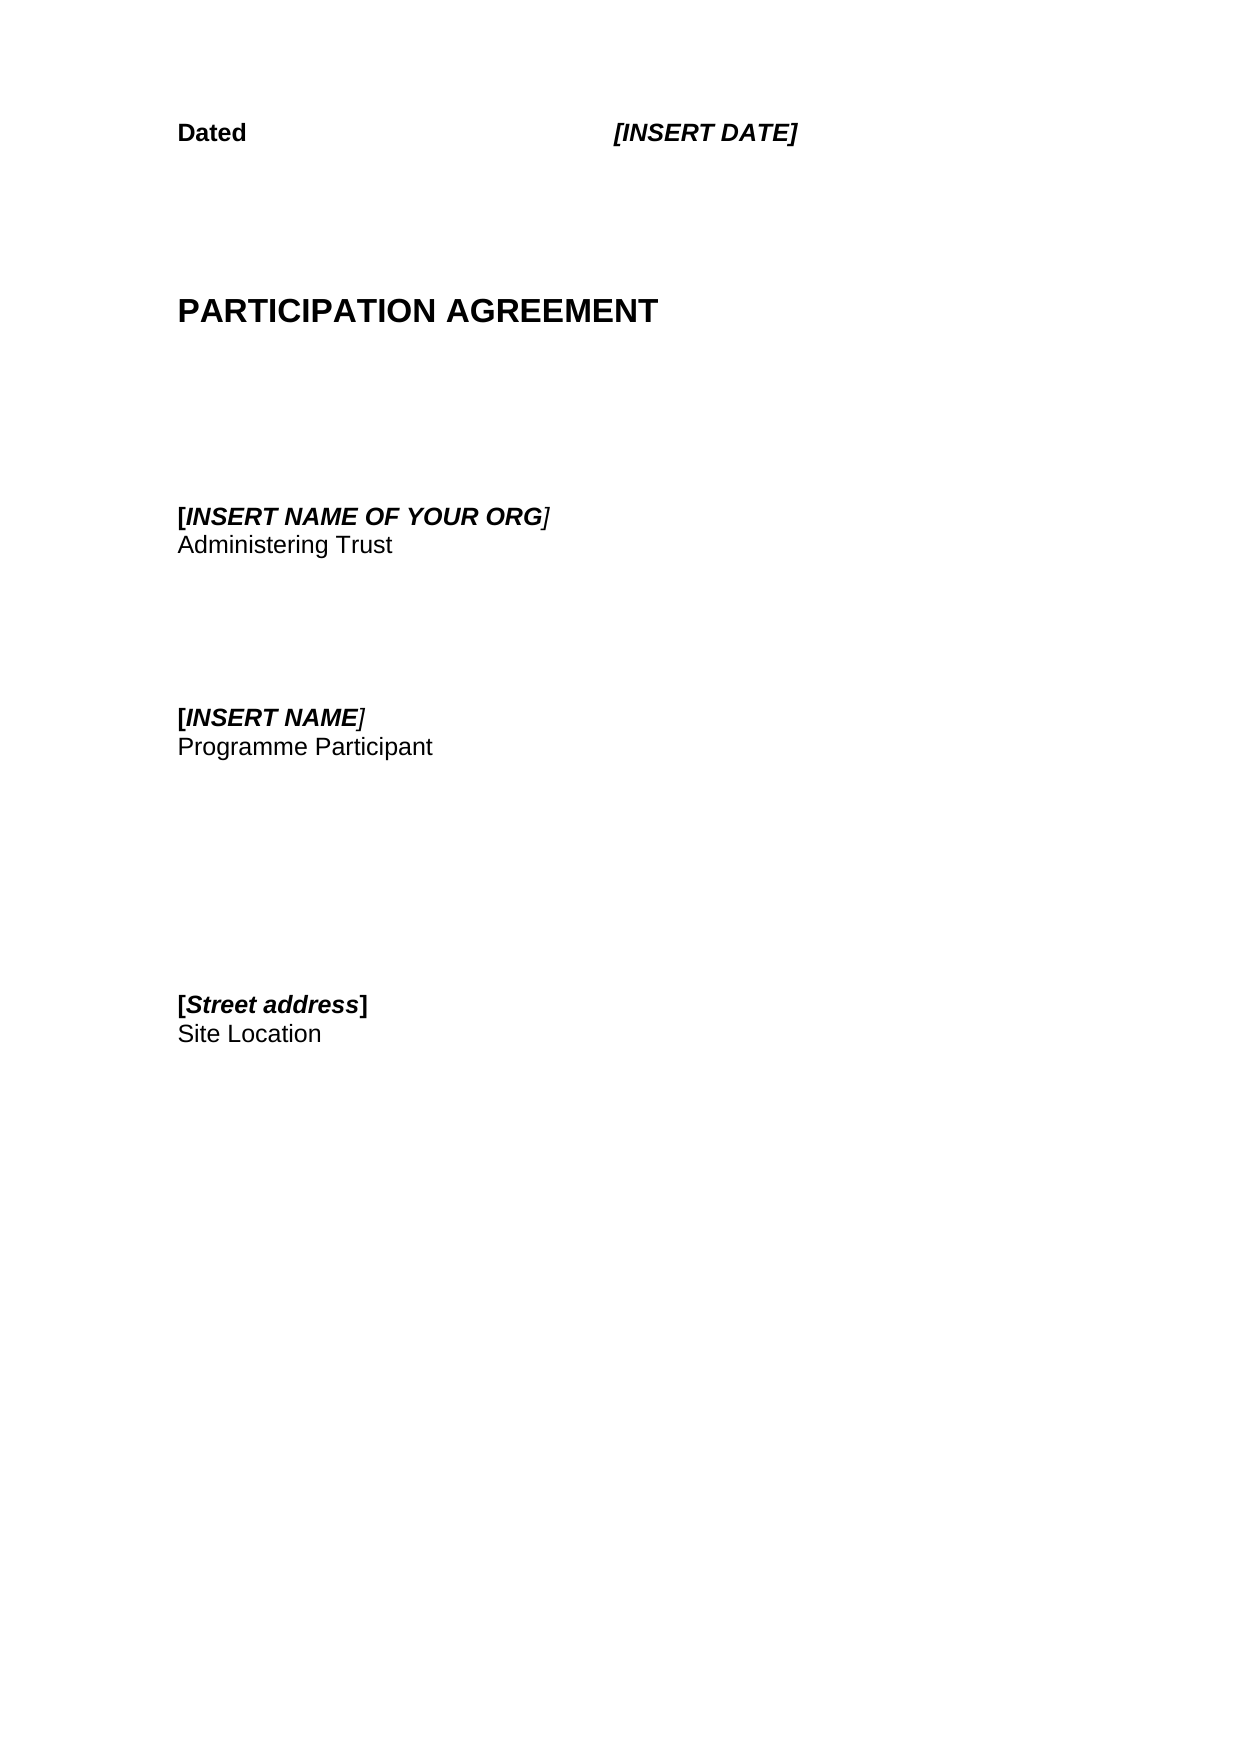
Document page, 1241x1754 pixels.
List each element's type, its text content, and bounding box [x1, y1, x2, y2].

text Dated [INSERT DATE] [177, 118, 1152, 147]
text Programme Participant [177, 732, 1152, 760]
text [INSERT NAME OF YOUR ORG] [177, 502, 1152, 530]
text [Street address] [177, 990, 1152, 1019]
text PARTICIPATION AGREEMENT [177, 291, 1152, 329]
text Administering Trust [177, 530, 1152, 559]
text Site Location [177, 1019, 1152, 1048]
text [INSERT NAME] [177, 703, 1152, 732]
